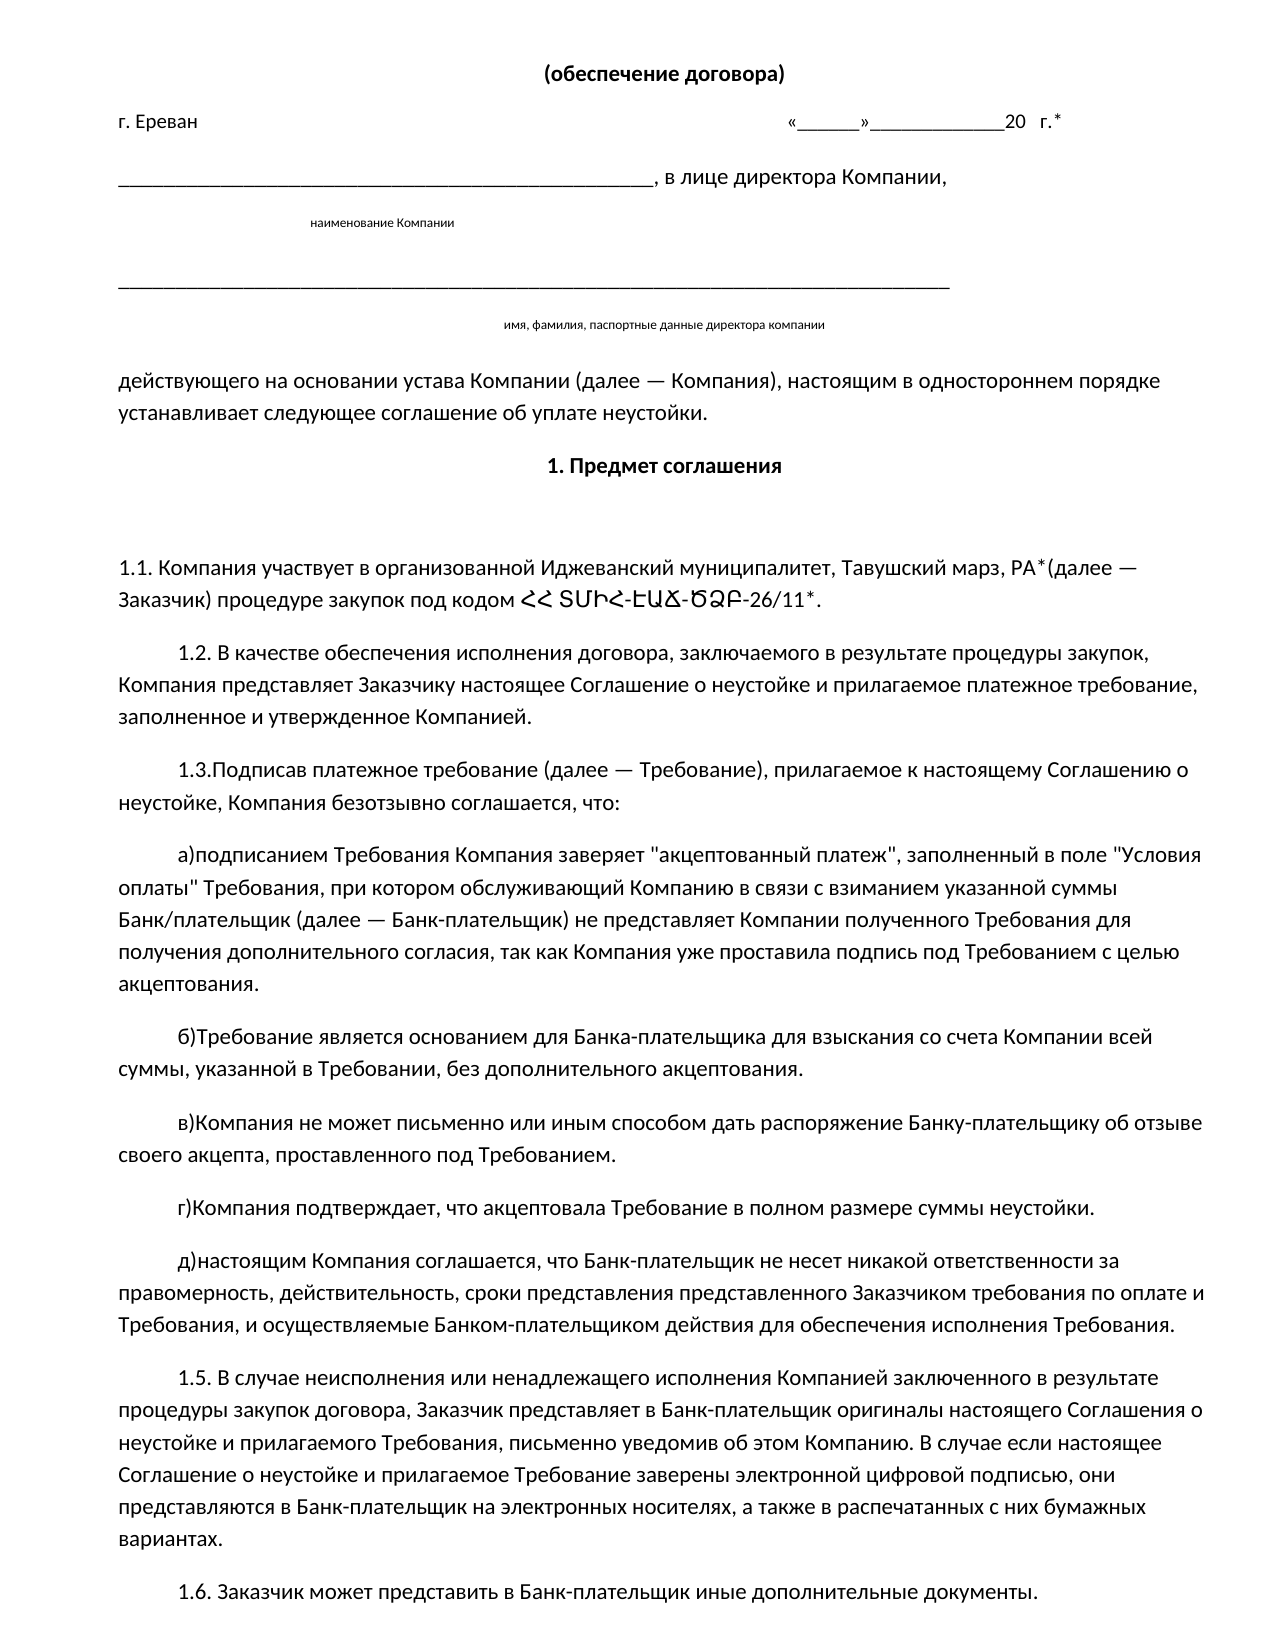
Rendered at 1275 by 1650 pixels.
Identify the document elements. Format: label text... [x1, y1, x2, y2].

text _________________________________________________________________________ [118, 264, 1211, 292]
text 1.3.Подписав платежное требование (далее — Требование), прилагаемое к настоящему Соглашению о неустойке, Компания безотзывно соглашается, что: [118, 755, 1211, 816]
table_header «______»_____________20 г.* [605, 108, 1074, 162]
text (обеспечение договора) [118, 59, 1211, 87]
text д)настоящим Компания соглашается, что Банк-плательщик не несет никакой ответственности за правомерность, действительность, сроки представления представленного Заказчиком требования по оплате и Требования, и осуществляемые Банком-плательщиком действия для обеспечения исполнения Требования. [118, 1246, 1211, 1338]
text 1.1. Компания участвует в организованной Иджеванский муниципалитет, Тавушский марз, РА*(далее — Заказчик) процедуре закупок под кодом ՀՀ ՏՄԻՀ-ԷԱՃ-ԾՁԲ-26/11*. [118, 553, 1211, 613]
text 1. Предмет соглашения [118, 451, 1211, 479]
text 1.5. В случае неисполнения или ненадлежащего исполнения Компанией заключенного в результате процедуры закупок договора, Заказчик представляет в Банк-плательщик оригиналы настоящего Соглашения о неустойке и прилагаемого Требования, письменно уведомив об этом Компанию. В случае если настоящее Соглашение о неустойке и прилагаемое Требование заверены электронной цифровой подписью, они представляются в Банк-плательщик на электронных носителях, а также в распечатанных с них бумажных вариантах. [118, 1363, 1211, 1552]
text имя, фамилия, паспортные данные директора компании [118, 317, 1211, 345]
text наименование Компании [310, 215, 1211, 243]
text 1.6. Заказчик может представить в Банк-плательщик иные дополнительные документы. [118, 1577, 1211, 1605]
text а)подписанием Требования Компания заверяет "акцептованный платеж", заполненный в поле "Условия оплаты" Требования, при котором обслуживающий Компанию в связи с взиманием указанной суммы Банк/плательщик (далее — Банк-плательщик) не представляет Компании полученного Требования для получения дополнительного согласия, так как Компания уже проставила подпись под Требованием с целью акцептования. [118, 841, 1211, 997]
text б)Требование является основанием для Банка-плательщика для взыскания со счета Компании всей суммы, указанной в Требовании, без дополнительного акцептования. [118, 1022, 1211, 1083]
text в)Компания не может письменно или иным способом дать распоряжение Банку-плательщику об отзыве своего акцепта, проставленного под Требованием. [118, 1108, 1211, 1168]
text _______________________________________________, в лице директора Компании, [118, 162, 1211, 190]
table_header г. Ереван [107, 108, 605, 162]
text 1.2. В качестве обеспечения исполнения договора, заключаемого в результате процедуры закупок, Компания представляет Заказчику настоящее Соглашение о неустойке и прилагаемое платежное требование, заполненное и утвержденное Компанией. [118, 638, 1211, 730]
text действующего на основании устава Компании (далее — Компания), настоящим в одностороннем порядке устанавливает следующее соглашение об уплате неустойки. [118, 366, 1211, 426]
text г)Компания подтверждает, что акцептовала Требование в полном размере суммы неустойки. [118, 1193, 1211, 1221]
